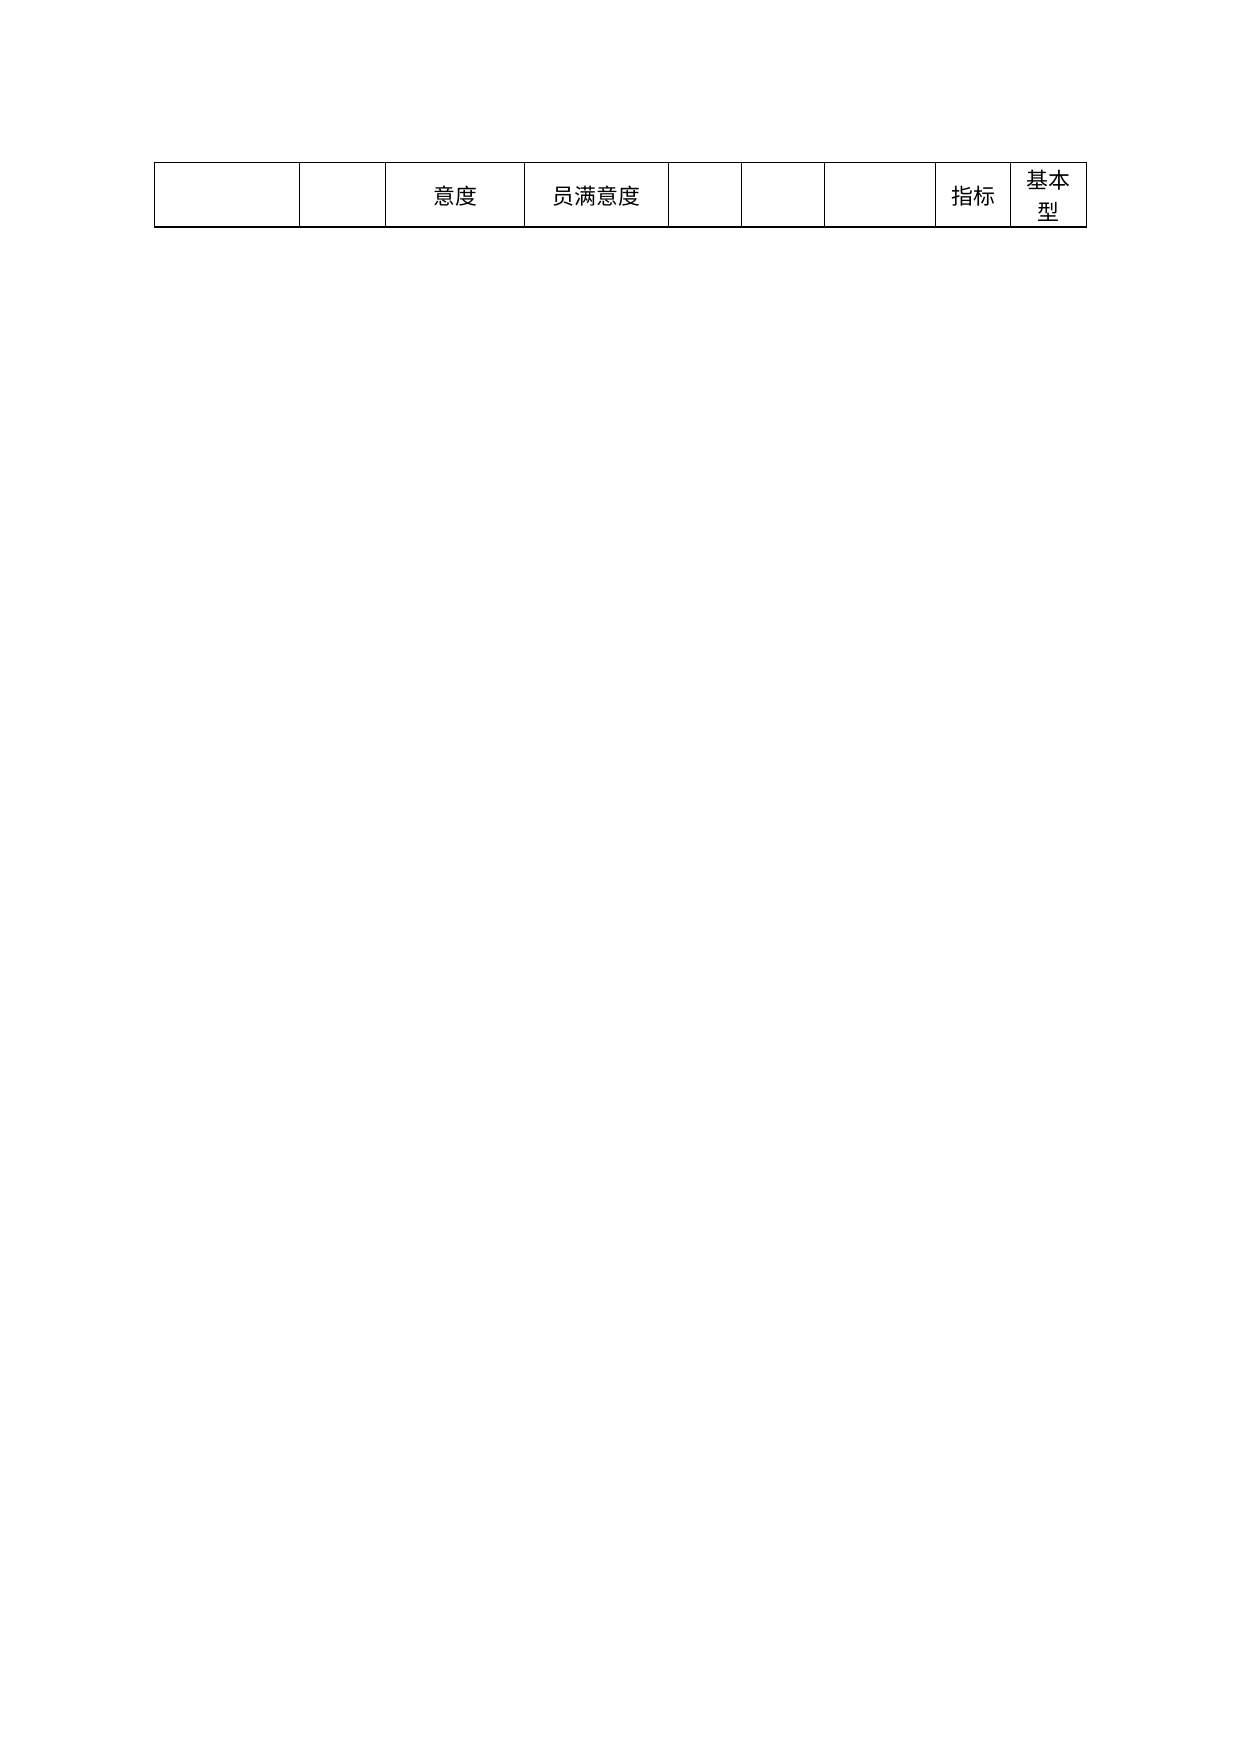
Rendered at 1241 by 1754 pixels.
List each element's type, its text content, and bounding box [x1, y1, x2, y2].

table_cell 绩效基本型 [1011, 163, 1086, 226]
table_cell 联系部门满意度 [386, 163, 524, 226]
table_cell 计划指标 [936, 163, 1010, 226]
table_cell 无 [742, 163, 824, 226]
table_cell 无 [669, 163, 741, 226]
table_cell 满意 [825, 163, 935, 226]
table_cell 办公、办案人员满意度 [525, 163, 668, 226]
